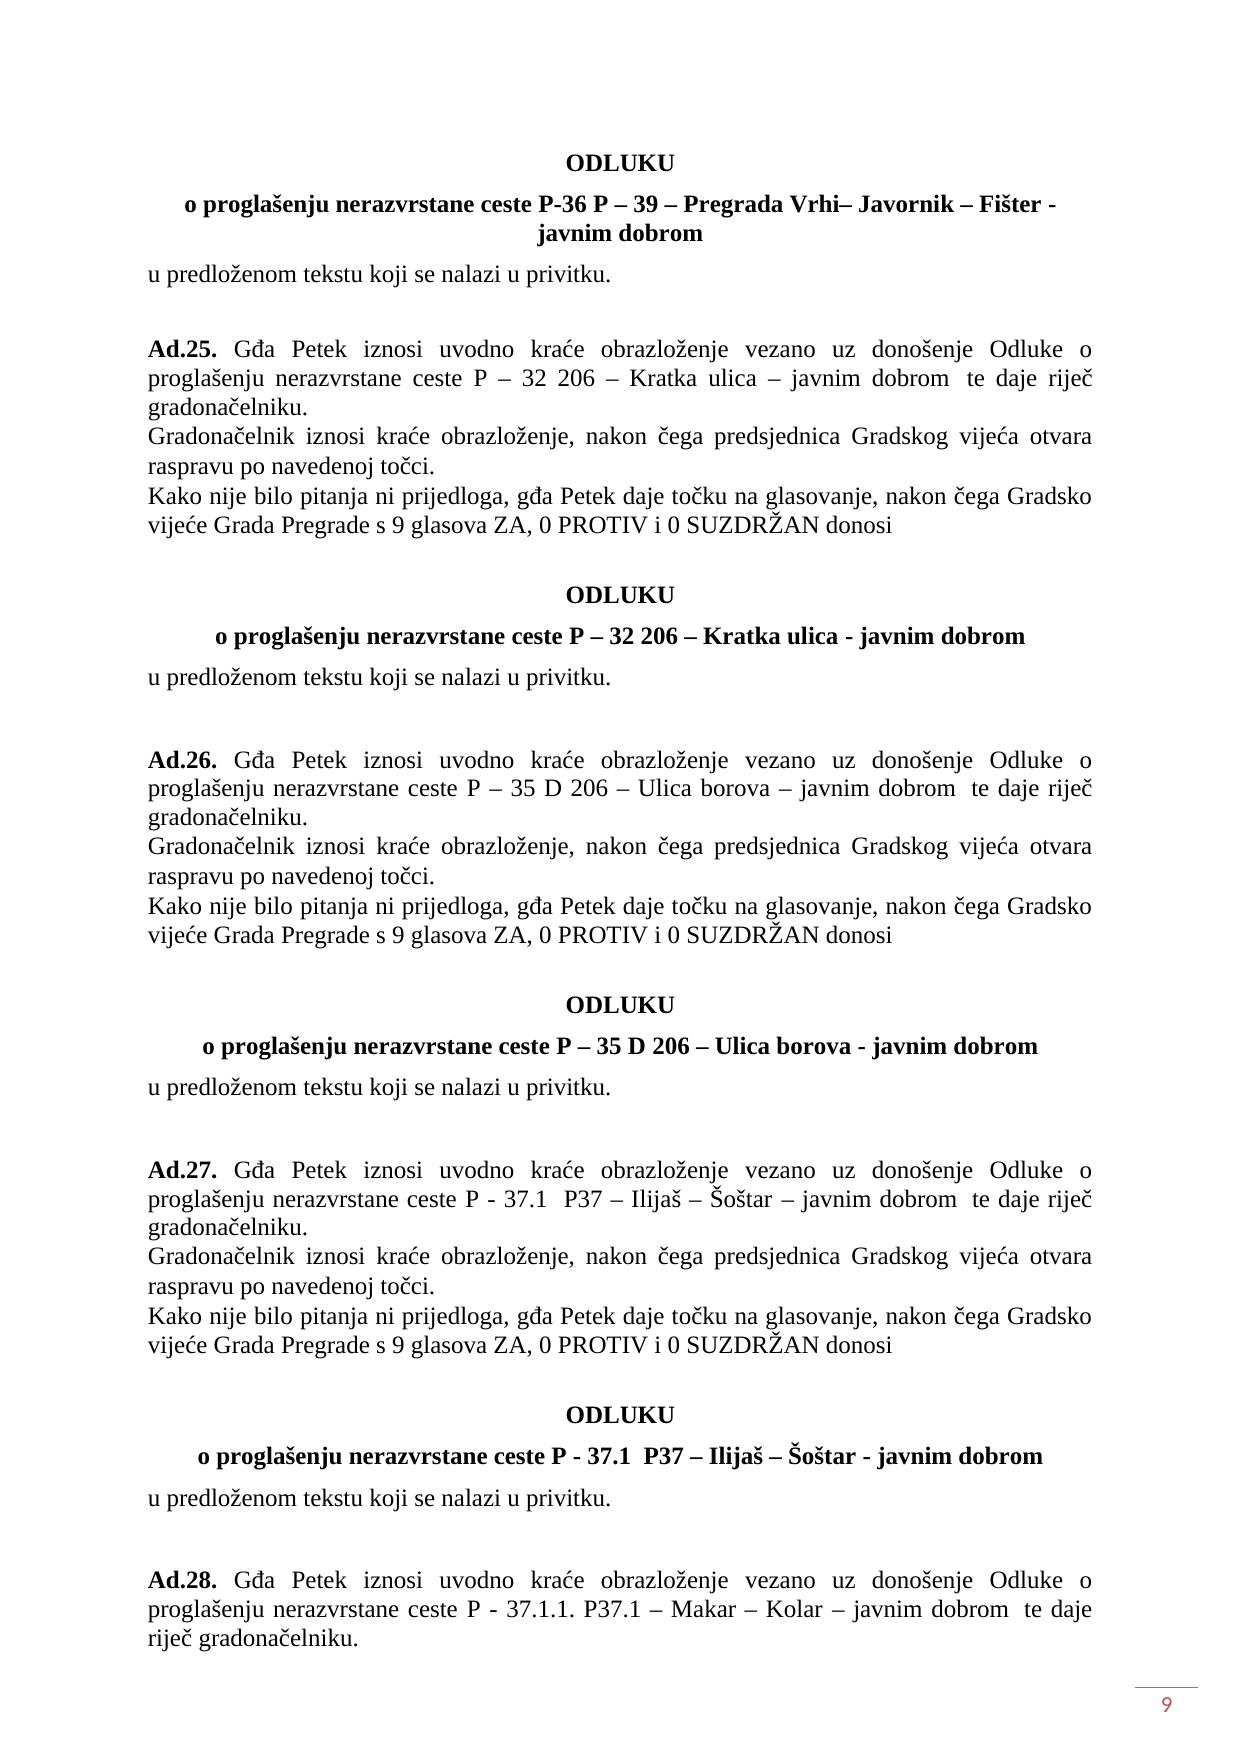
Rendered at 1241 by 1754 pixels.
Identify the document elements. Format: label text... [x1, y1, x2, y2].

text Ad.25. Gđa Petek iznosi uvodno kraće obrazloženje vezano uz donošenje Odluke o proglašenju nerazvrstane ceste P – 32 206 – Kratka ulica – javnim dobrom te daje riječ gradonačelniku. [148, 334, 1093, 421]
text u predloženom tekstu koji se nalazi u privitku. [148, 259, 1093, 288]
text Gradonačelnik iznosi kraće obrazloženje, nakon čega predsjednica Gradskog vijeća otvara raspravu po navedenoj točci. [148, 1241, 1093, 1300]
text ODLUKU [148, 148, 1093, 176]
text o proglašenju nerazvrstane ceste P – 35 D 206 – Ulica borova - javnim dobrom [148, 1031, 1093, 1060]
text ODLUKU [148, 580, 1093, 608]
text o proglašenju nerazvrstane ceste P-36 P – 39 – Pregrada Vrhi– Javornik – Fišter - javnim dobrom [148, 189, 1093, 246]
text ODLUKU [148, 990, 1093, 1019]
text ODLUKU [148, 1400, 1093, 1429]
text Gradonačelnik iznosi kraće obrazloženje, nakon čega predsjednica Gradskog vijeća otvara raspravu po navedenoj točci. [148, 421, 1093, 479]
text u predloženom tekstu koji se nalazi u privitku. [148, 662, 1093, 691]
text o proglašenju nerazvrstane ceste P - 37.1 P37 – Ilijaš – Šoštar - javnim dobrom [148, 1441, 1093, 1470]
text Gradonačelnik iznosi kraće obrazloženje, nakon čega predsjednica Gradskog vijeća otvara raspravu po navedenoj točci. [148, 831, 1093, 890]
text u predloženom tekstu koji se nalazi u privitku. [148, 1483, 1093, 1511]
text Ad.28. Gđa Petek iznosi uvodno kraće obrazloženje vezano uz donošenje Odluke o proglašenju nerazvrstane ceste P - 37.1.1. P37.1 – Makar – Kolar – javnim dobrom te daje riječ gradonačelniku. [148, 1565, 1093, 1651]
text Ad.26. Gđa Petek iznosi uvodno kraće obrazloženje vezano uz donošenje Odluke o proglašenju nerazvrstane ceste P – 35 D 206 – Ulica borova – javnim dobrom te daje riječ gradonačelniku. [148, 745, 1093, 831]
text u predloženom tekstu koji se nalazi u privitku. [148, 1072, 1093, 1101]
text Ad.27. Gđa Petek iznosi uvodno kraće obrazloženje vezano uz donošenje Odluke o proglašenju nerazvrstane ceste P - 37.1 P37 – Ilijaš – Šoštar – javnim dobrom te daje riječ gradonačelniku. [148, 1155, 1093, 1241]
text o proglašenju nerazvrstane ceste P – 32 206 – Kratka ulica - javnim dobrom [148, 621, 1093, 650]
